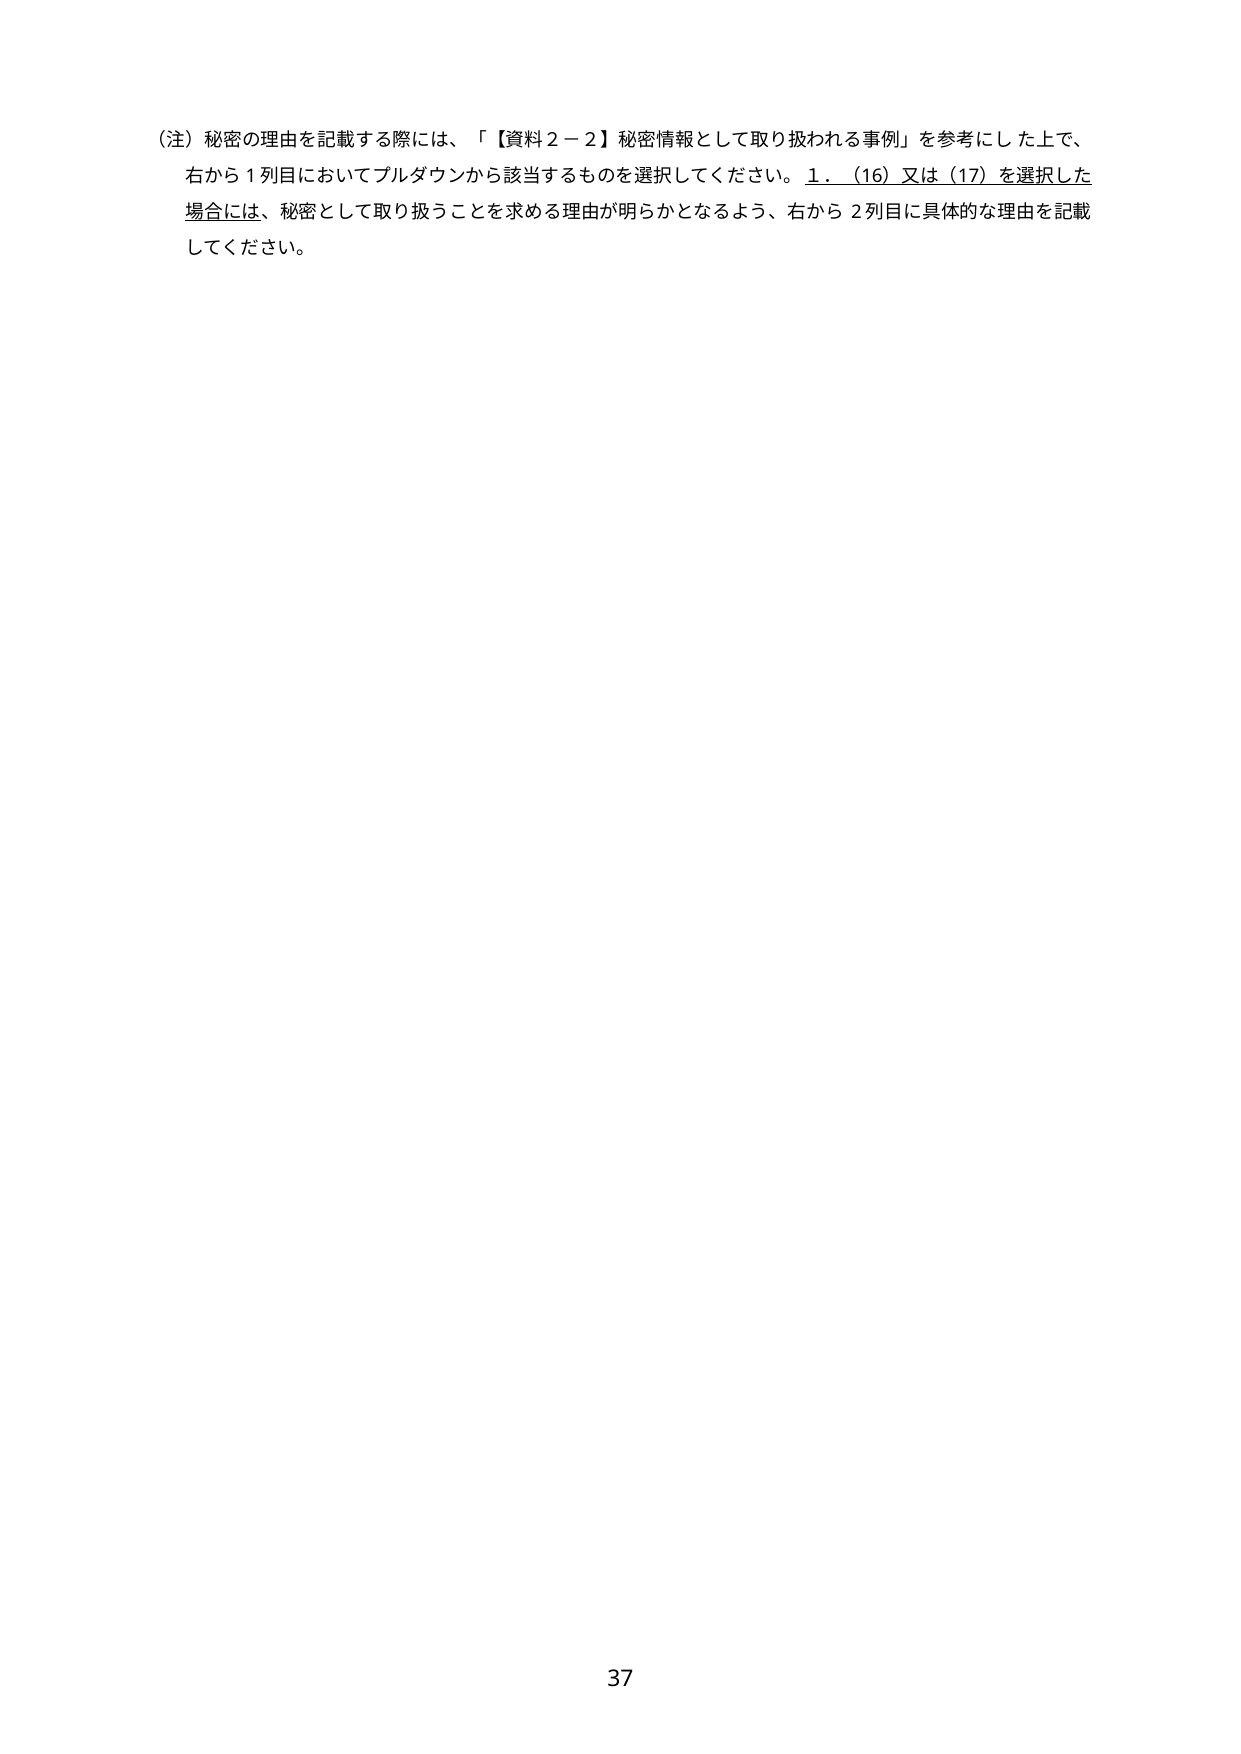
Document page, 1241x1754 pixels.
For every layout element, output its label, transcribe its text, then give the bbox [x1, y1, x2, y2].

list （注）秘密の理由を記載する際には、「【資料２－２】秘密情報として取り扱われる事例」を参考にした上で、右から1列目においてプルダウンから該当するものを選択してください。１．（16）又は（17）を選択した場合には、秘密として取り扱うことを求める理由が明らかとなるよう、右から2列目に具体的な理由を記載してください。 [148, 120, 1092, 264]
